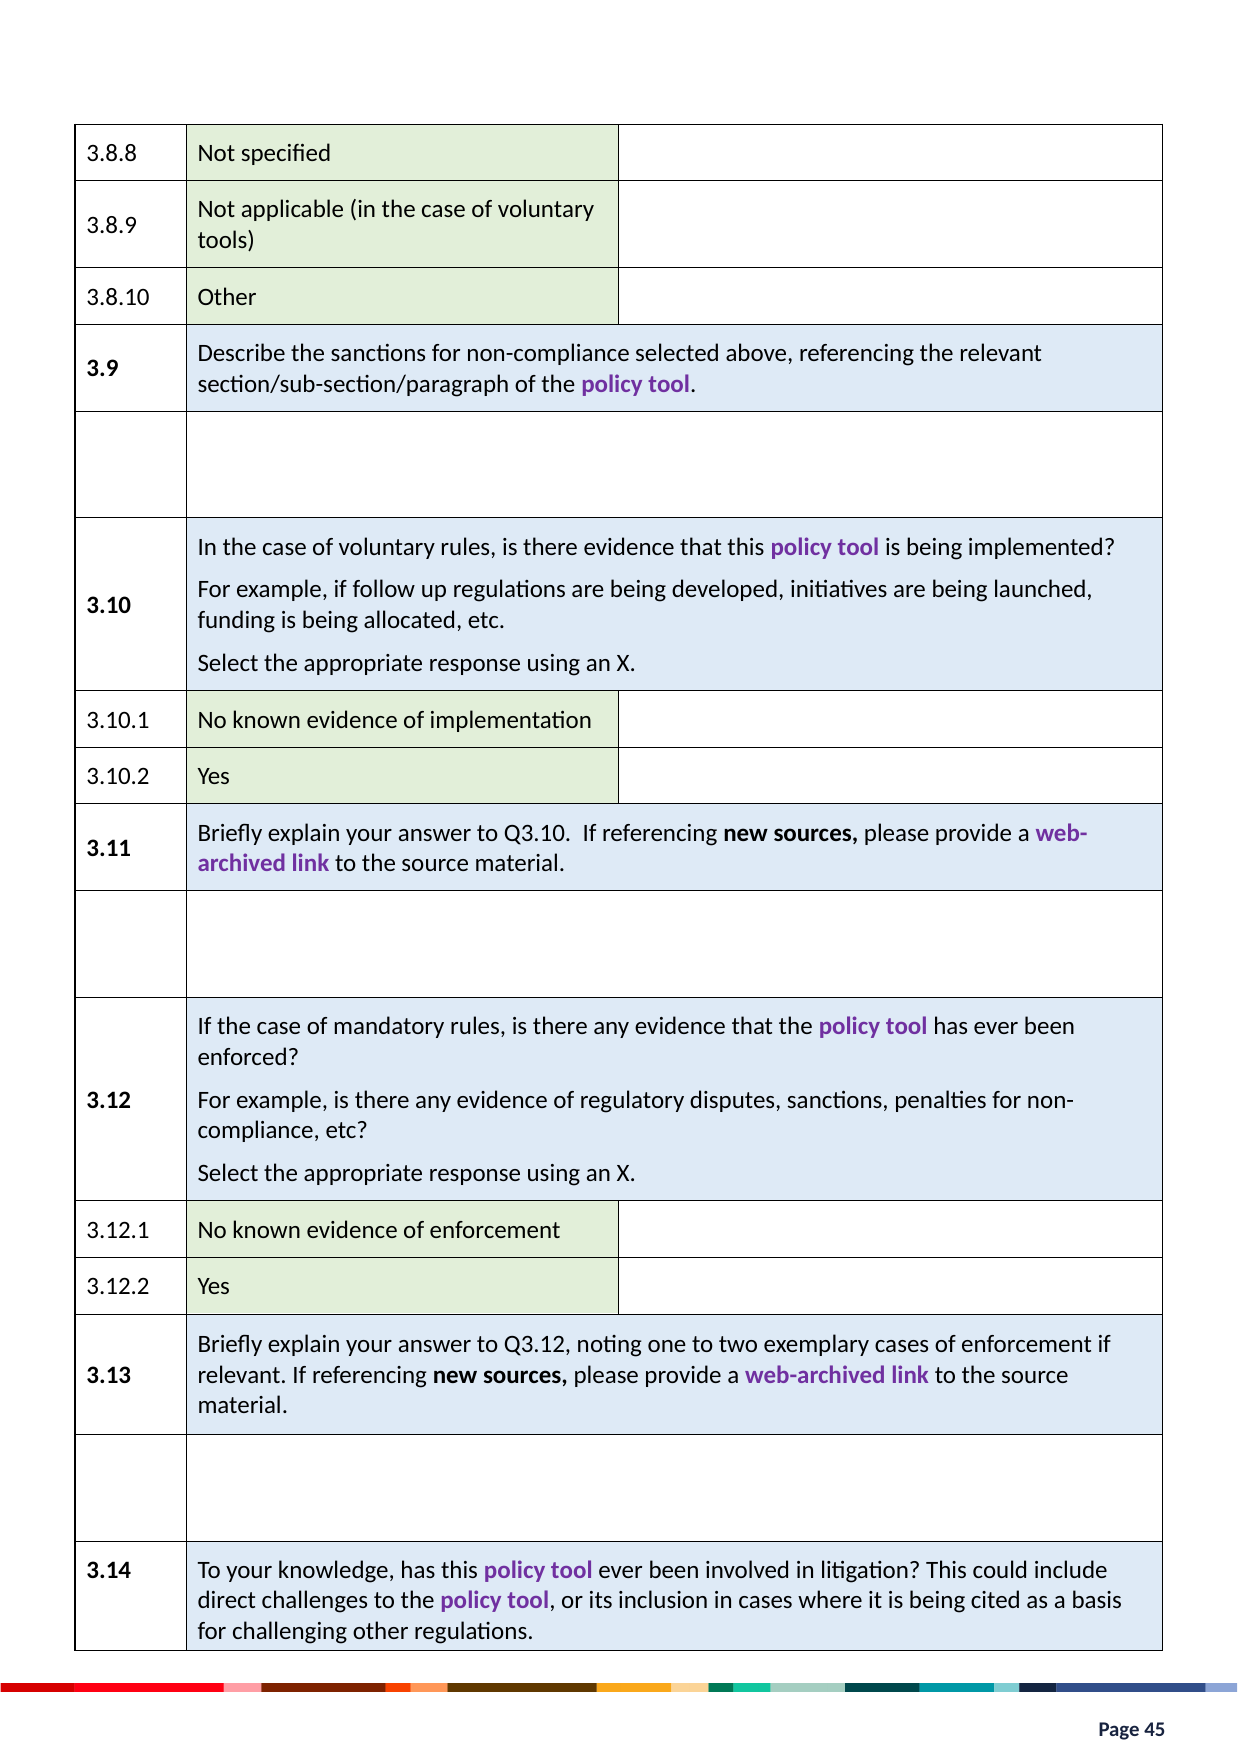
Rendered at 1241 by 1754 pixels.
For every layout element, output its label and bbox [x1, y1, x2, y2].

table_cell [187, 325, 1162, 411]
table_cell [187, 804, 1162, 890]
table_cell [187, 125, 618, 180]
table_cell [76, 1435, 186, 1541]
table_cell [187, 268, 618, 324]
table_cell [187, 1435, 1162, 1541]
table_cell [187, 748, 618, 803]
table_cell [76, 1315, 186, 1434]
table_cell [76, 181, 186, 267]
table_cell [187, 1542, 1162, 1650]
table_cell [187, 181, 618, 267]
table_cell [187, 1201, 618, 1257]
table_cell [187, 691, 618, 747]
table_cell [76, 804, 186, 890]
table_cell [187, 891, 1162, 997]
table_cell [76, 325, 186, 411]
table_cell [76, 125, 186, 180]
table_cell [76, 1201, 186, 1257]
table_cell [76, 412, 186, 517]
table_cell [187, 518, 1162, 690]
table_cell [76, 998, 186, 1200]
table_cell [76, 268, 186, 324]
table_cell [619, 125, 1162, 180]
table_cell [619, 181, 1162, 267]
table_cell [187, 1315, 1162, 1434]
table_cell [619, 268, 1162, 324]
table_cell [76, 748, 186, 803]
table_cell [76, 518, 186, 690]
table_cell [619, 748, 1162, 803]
picture [0, 1683, 1236, 1692]
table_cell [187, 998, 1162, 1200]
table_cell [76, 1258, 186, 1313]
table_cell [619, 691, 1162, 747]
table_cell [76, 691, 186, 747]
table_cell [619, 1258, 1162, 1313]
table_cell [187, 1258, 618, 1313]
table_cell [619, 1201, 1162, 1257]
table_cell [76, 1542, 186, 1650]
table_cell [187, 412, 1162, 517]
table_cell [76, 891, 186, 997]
